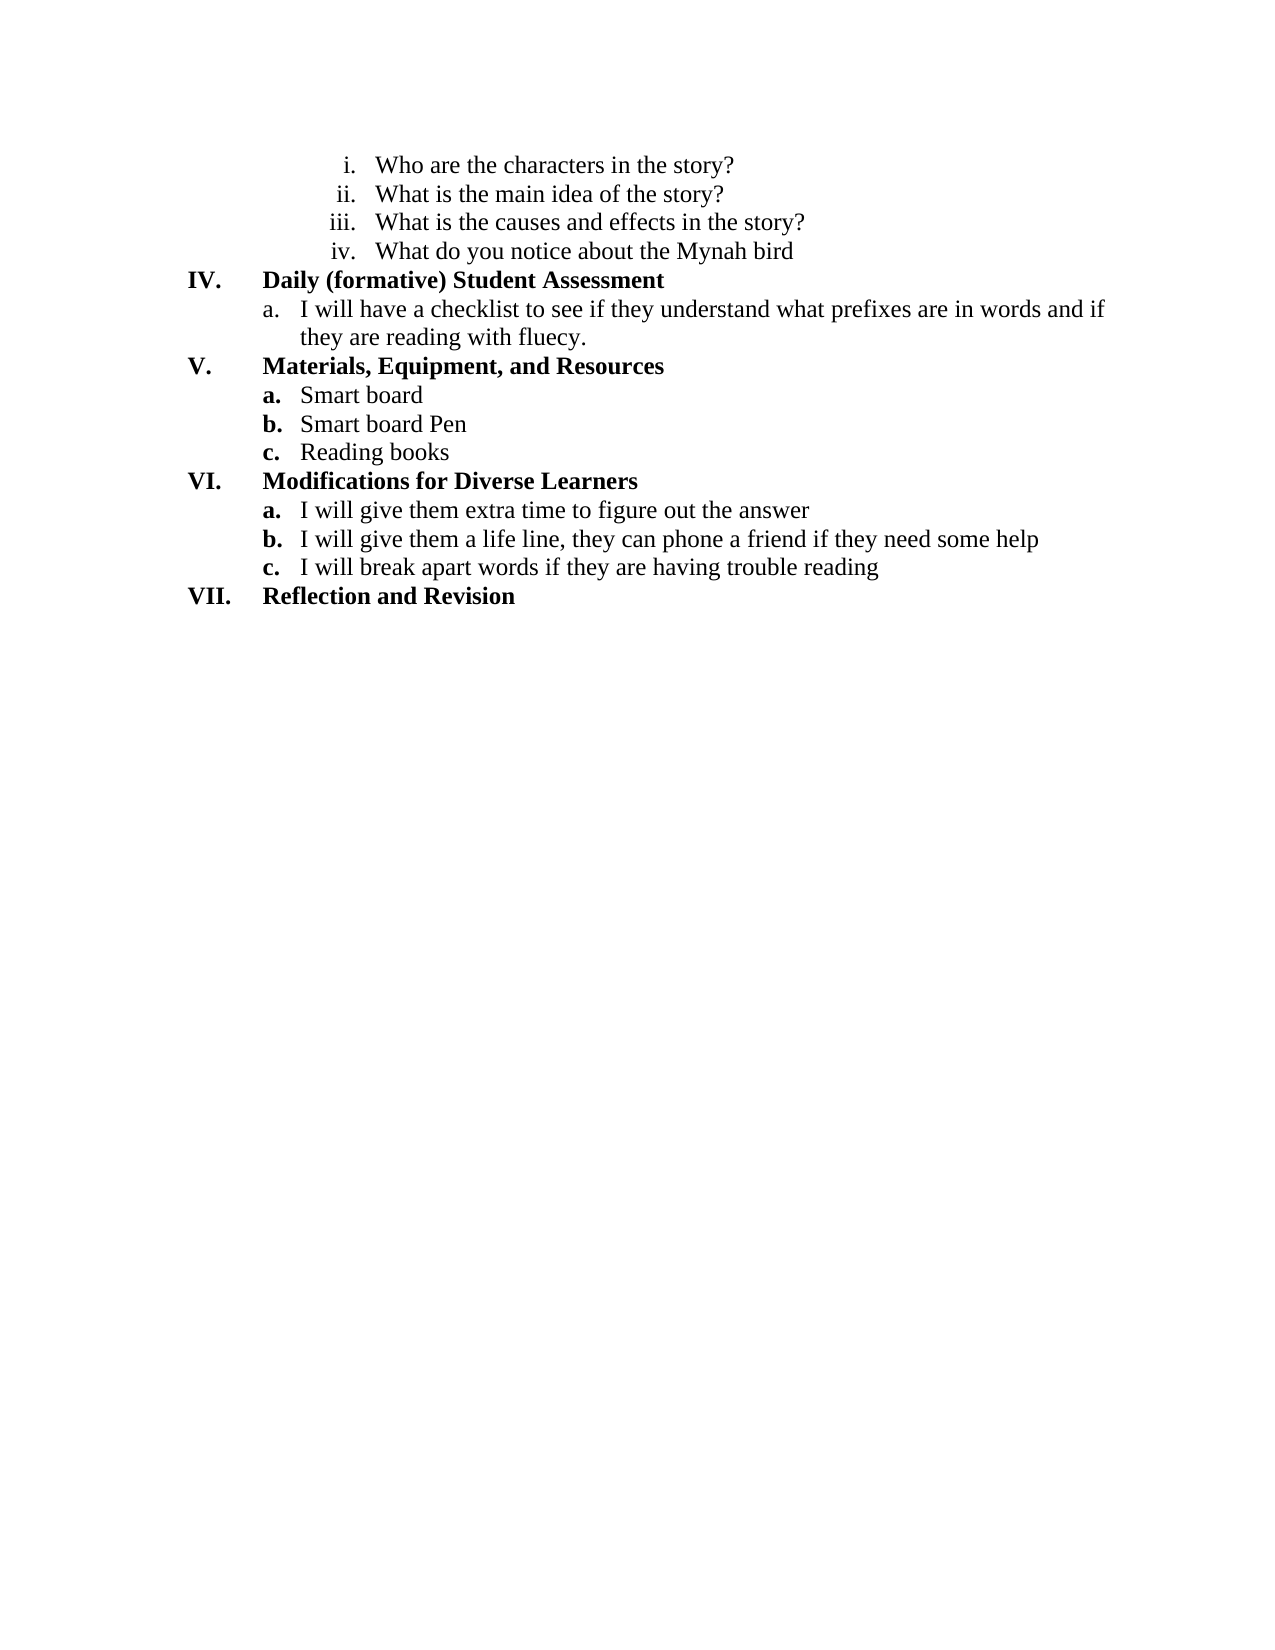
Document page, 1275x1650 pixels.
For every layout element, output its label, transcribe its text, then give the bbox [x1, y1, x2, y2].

list Materials, Equipment, and Resources [187, 351, 1125, 380]
list Modifications for Diverse Learners [187, 466, 1125, 495]
list What do you notice about the Mynah bird [356, 236, 1125, 265]
list Smart board Pen [262, 409, 1125, 437]
list Reading books [262, 437, 1125, 466]
list I will give them a life line, they can phone a friend if they need some help [262, 524, 1125, 552]
list Who are the characters in the story? [356, 150, 1125, 179]
list I will break apart words if they are having trouble reading [262, 552, 1125, 581]
list What is the causes and effects in the story? [356, 207, 1125, 236]
list What is the main idea of the story? [356, 179, 1125, 207]
list Reflection and Revision [187, 581, 1125, 610]
list I will give them extra time to figure out the answer [262, 495, 1125, 524]
list I will have a checklist to see if they understand what prefixes are in words and if they are reading with fluecy. [262, 294, 1125, 351]
list Smart board [262, 380, 1125, 409]
list Daily (formative) Student Assessment [187, 265, 1125, 294]
